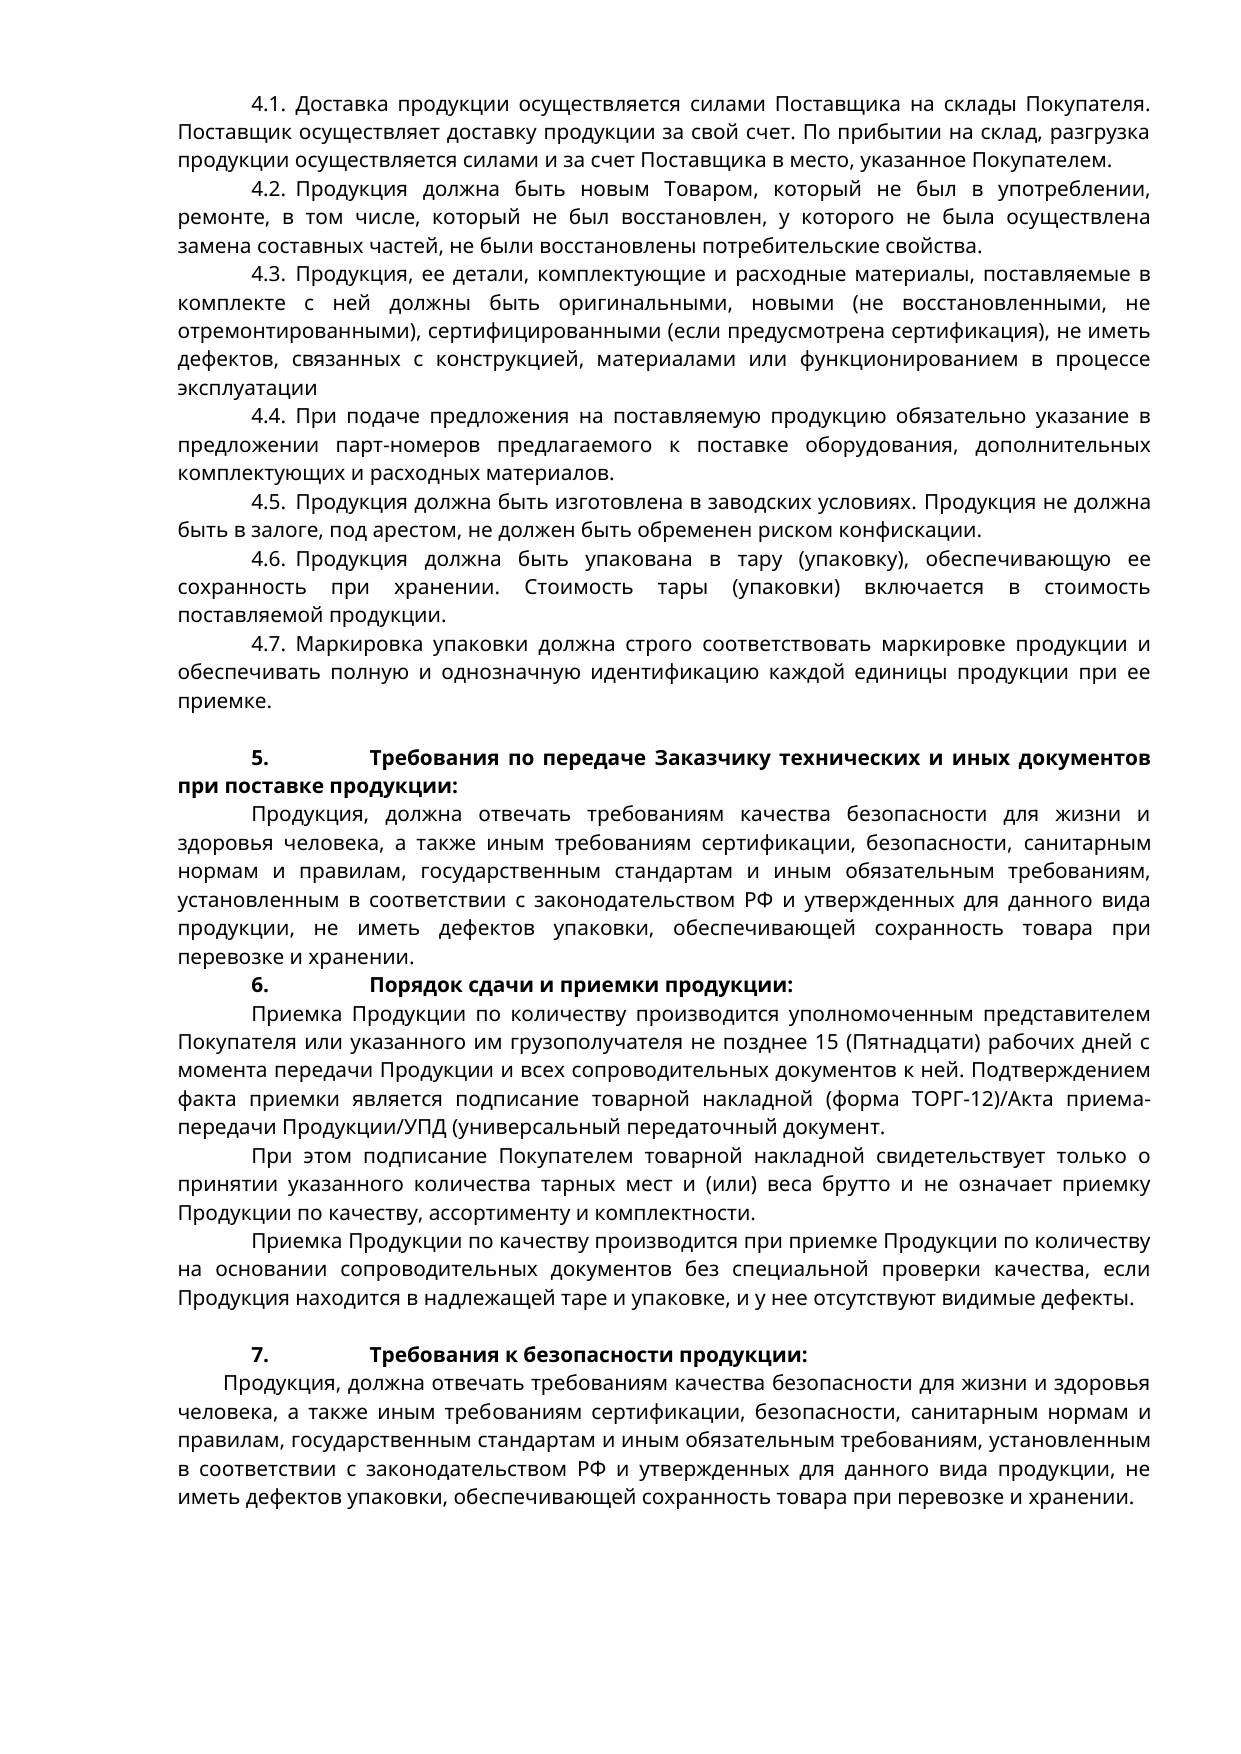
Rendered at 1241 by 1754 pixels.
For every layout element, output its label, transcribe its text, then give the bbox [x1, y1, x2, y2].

list Порядок сдачи и приемки продукции: [192, 970, 1152, 999]
list Продукция должна быть упакована в тару (упаковку), обеспечивающую ее сохранность при хранении. Стоимость тары (упаковки) включается в стоимость поставляемой продукции. [177, 544, 1152, 629]
text Приемка Продукции по количеству производится уполномоченным представителем Покупателя или указанного им грузополучателя не позднее 15 (Пятнадцати) рабочих дней с момента передачи Продукции и всех сопроводительных документов к ней. Подтверждением факта приемки является подписание товарной накладной (форма ТОРГ-12)/Акта приема-передачи Продукции/УПД (универсальный передаточный документ. [177, 999, 1152, 1141]
list Требования по передаче Заказчику технических и иных документов при поставке продукции: [177, 743, 1152, 799]
text При этом подписание Покупателем товарной накладной свидетельствует только о принятии указанного количества тарных мест и (или) веса брутто и не означает приемку Продукции по качеству, ассортименту и комплектности. [177, 1141, 1152, 1226]
list Требования к безопасности продукции: [177, 1340, 1152, 1368]
text Продукция, должна отвечать требованиям качества безопасности для жизни и здоровья человека, а также иным требованиям сертификации, безопасности, санитарным нормам и правилам, государственным стандартам и иным обязательным требованиям, установленным в соответствии с законодательством РФ и утвержденных для данного вида продукции, не иметь дефектов упаковки, обеспечивающей сохранность товара при перевозке и хранении. [177, 1368, 1152, 1511]
list Продукция должна быть изготовлена в заводских условиях. Продукция не должна быть в залоге, под арестом, не должен быть обременен риском конфискации. [177, 487, 1152, 544]
text Продукция, должна отвечать требованиям качества безопасности для жизни и здоровья человека, а также иным требованиям сертификации, безопасности, санитарным нормам и правилам, государственным стандартам и иным обязательным требованиям, установленным в соответствии с законодательством РФ и утвержденных для данного вида продукции, не иметь дефектов упаковки, обеспечивающей сохранность товара при перевозке и хранении. [177, 799, 1152, 970]
list Маркировка упаковки должна строго соответствовать маркировке продукции и обеспечивать полную и однозначную идентификацию каждой единицы продукции при ее приемке. [177, 629, 1152, 714]
list Продукция должна быть новым Товаром, который не был в употреблении, ремонте, в том числе, который не был восстановлен, у которого не была осуществлена замена составных частей, не были восстановлены потребительские свойства. [177, 174, 1152, 259]
list При подаче предложения на поставляемую продукцию обязательно указание в предложении парт-номеров предлагаемого к поставке оборудования, дополнительных комплектующих и расходных материалов. [177, 401, 1152, 487]
list Продукция, ее детали, комплектующие и расходные материалы, поставляемые в комплекте с ней должны быть оригинальными, новыми (не восстановленными, не отремонтированными), сертифицированными (если предусмотрена сертификация), не иметь дефектов, связанных с конструкцией, материалами или функционированием в процессе эксплуатации [177, 259, 1152, 401]
list Доставка продукции осуществляется силами Поставщика на склады Покупателя. Поставщик осуществляет доставку продукции за свой счет. По прибытии на склад, разгрузка продукции осуществляется силами и за счет Поставщика в место, указанное Покупателем. [177, 89, 1152, 174]
text Приемка Продукции по качеству производится при приемке Продукции по количеству на основании сопроводительных документов без специальной проверки качества, если Продукция находится в надлежащей таре и упаковке, и у нее отсутствуют видимые дефекты. [177, 1226, 1152, 1311]
